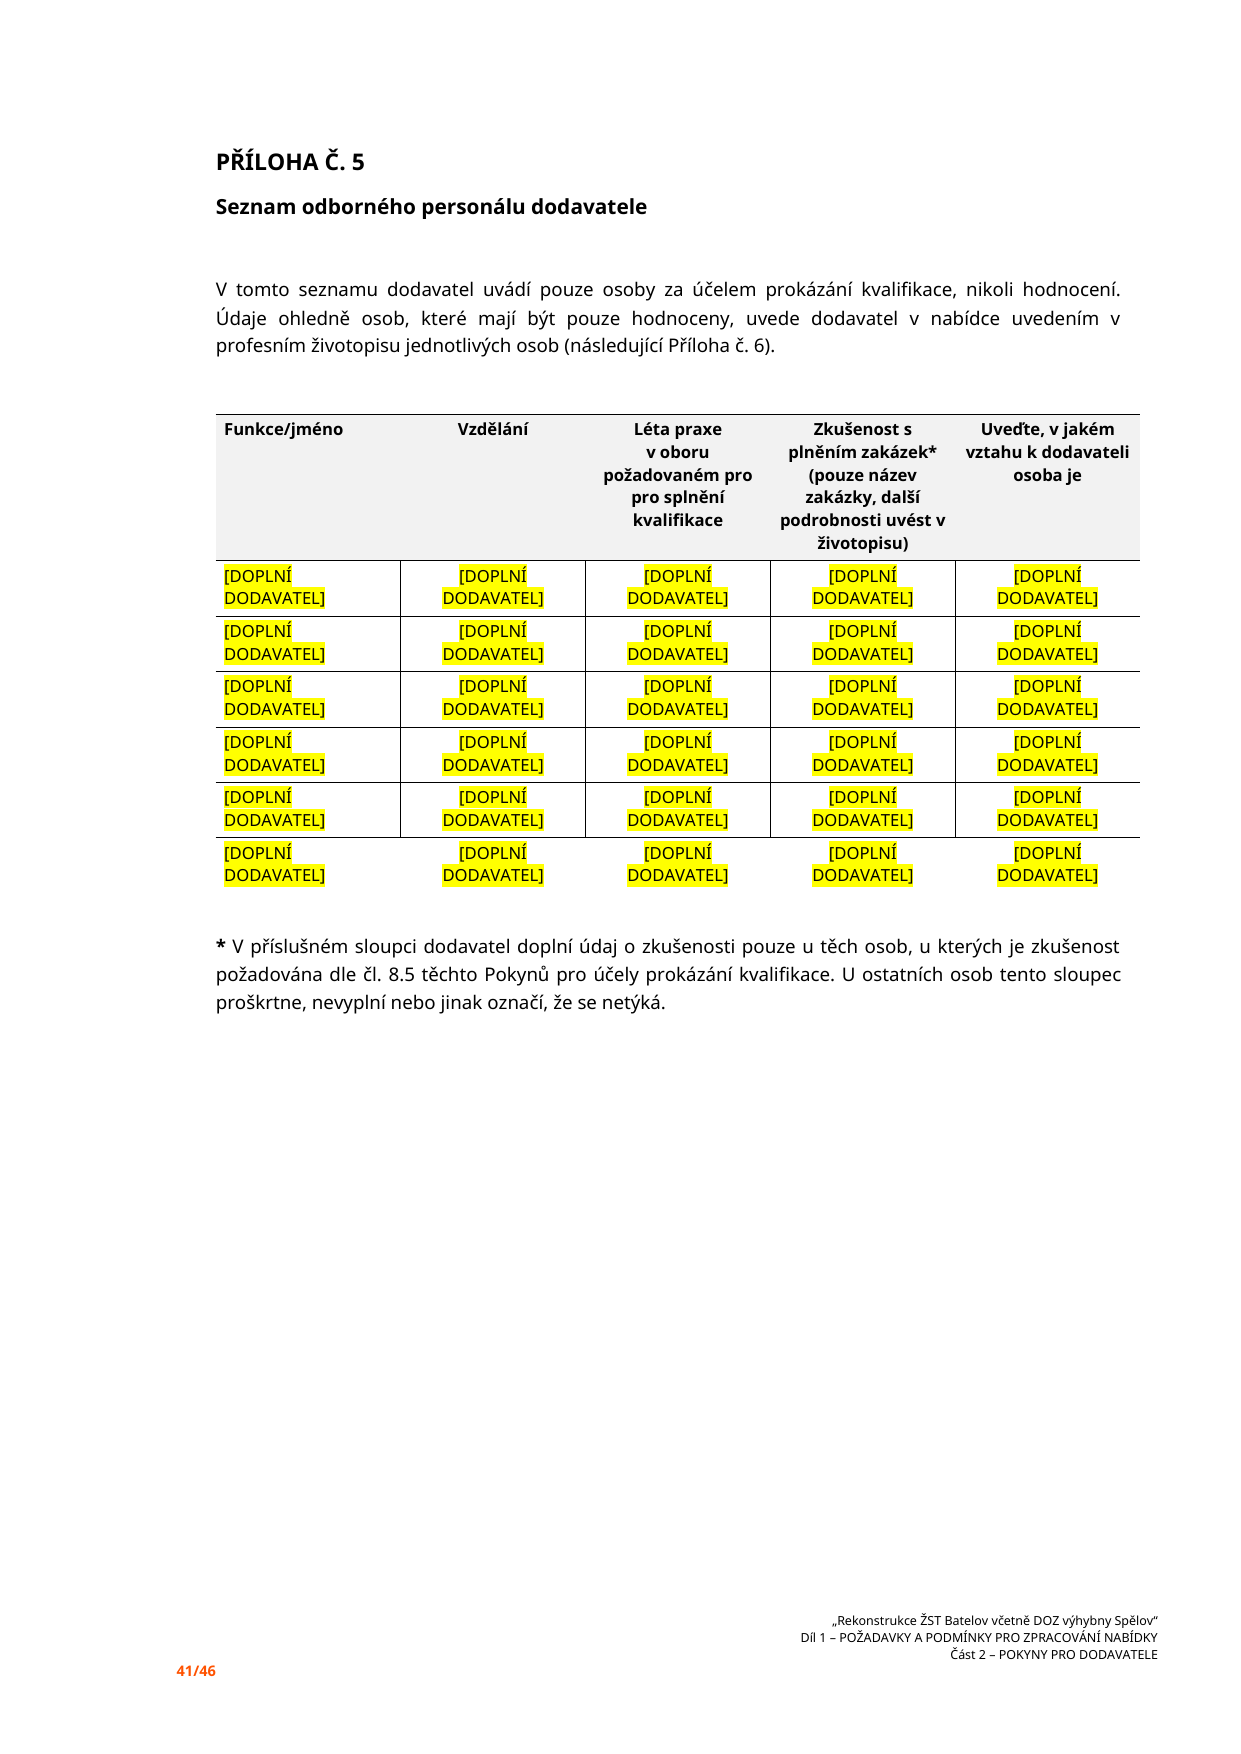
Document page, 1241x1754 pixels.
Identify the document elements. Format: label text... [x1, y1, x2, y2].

table_header Léta praxe v oboru požadovaném pro pro splnění kvalifikace [585, 415, 770, 560]
table_cell [DOPLNÍ DODAVATEL] [956, 561, 1140, 616]
table_cell [DOPLNÍ DODAVATEL] [216, 617, 400, 671]
table_cell [DOPLNÍ DODAVATEL] [586, 561, 770, 616]
table_header Funkce/jméno [216, 415, 400, 560]
table_cell [DOPLNÍ DODAVATEL] [956, 672, 1140, 726]
table_cell [DOPLNÍ DODAVATEL] [771, 783, 955, 837]
table_cell [DOPLNÍ DODAVATEL] [770, 838, 955, 893]
table_cell [DOPLNÍ DODAVATEL] [771, 728, 955, 782]
table_cell [DOPLNÍ DODAVATEL] [771, 672, 955, 726]
table_header Vzdělání [400, 415, 585, 560]
table_cell [DOPLNÍ DODAVATEL] [401, 672, 585, 726]
table_cell [DOPLNÍ DODAVATEL] [216, 783, 400, 837]
table_cell [DOPLNÍ DODAVATEL] [956, 728, 1140, 782]
table_cell [DOPLNÍ DODAVATEL] [586, 783, 770, 837]
table_cell [DOPLNÍ DODAVATEL] [771, 561, 955, 616]
table_cell [DOPLNÍ DODAVATEL] [401, 561, 585, 616]
table_cell [DOPLNÍ DODAVATEL] [586, 728, 770, 782]
table_cell [DOPLNÍ DODAVATEL] [216, 672, 400, 726]
table_cell [DOPLNÍ DODAVATEL] [216, 561, 400, 616]
table_cell [DOPLNÍ DODAVATEL] [400, 838, 585, 893]
table_cell [DOPLNÍ DODAVATEL] [956, 617, 1140, 671]
table_cell [DOPLNÍ DODAVATEL] [586, 672, 770, 726]
table_cell [DOPLNÍ DODAVATEL] [401, 617, 585, 671]
table_cell [DOPLNÍ DODAVATEL] [955, 838, 1140, 893]
table_cell [DOPLNÍ DODAVATEL] [586, 617, 770, 671]
table_cell [DOPLNÍ DODAVATEL] [216, 838, 400, 893]
table_cell [DOPLNÍ DODAVATEL] [771, 617, 955, 671]
table_cell [DOPLNÍ DODAVATEL] [401, 728, 585, 782]
table_header Zkušenost s plněním zakázek* (pouze název zakázky, další podrobnosti uvést v životopisu) [770, 415, 955, 560]
table_cell [DOPLNÍ DODAVATEL] [585, 838, 770, 893]
table_cell [DOPLNÍ DODAVATEL] [216, 728, 400, 782]
text V tomto seznamu dodavatel uvádí pouze osoby za účelem prokázání kvalifikace, nikoli hodnocení. Údaje ohledně osob, které mají být pouze hodnoceny, uvede dodavatel v nabídce uvedením v profesním životopisu jednotlivých osob (následující Příloha č. 6). [216, 277, 1122, 358]
text Seznam odborného personálu dodavatele [216, 192, 1122, 221]
table_header Uveďte, v jakém vztahu k dodavateli osoba je [955, 415, 1140, 560]
table_cell [DOPLNÍ DODAVATEL] [401, 783, 585, 837]
table_cell [DOPLNÍ DODAVATEL] [956, 783, 1140, 837]
text * V příslušném sloupci dodavatel doplní údaj o zkušenosti pouze u těch osob, u kterých je zkušenost požadována dle čl. 8.5 těchto Pokynů pro účely prokázání kvalifikace. U ostatních osob tento sloupec proškrtne, nevyplní nebo jinak označí, že se netýká. [216, 933, 1122, 1015]
text Příloha č. 5 [216, 146, 1122, 177]
